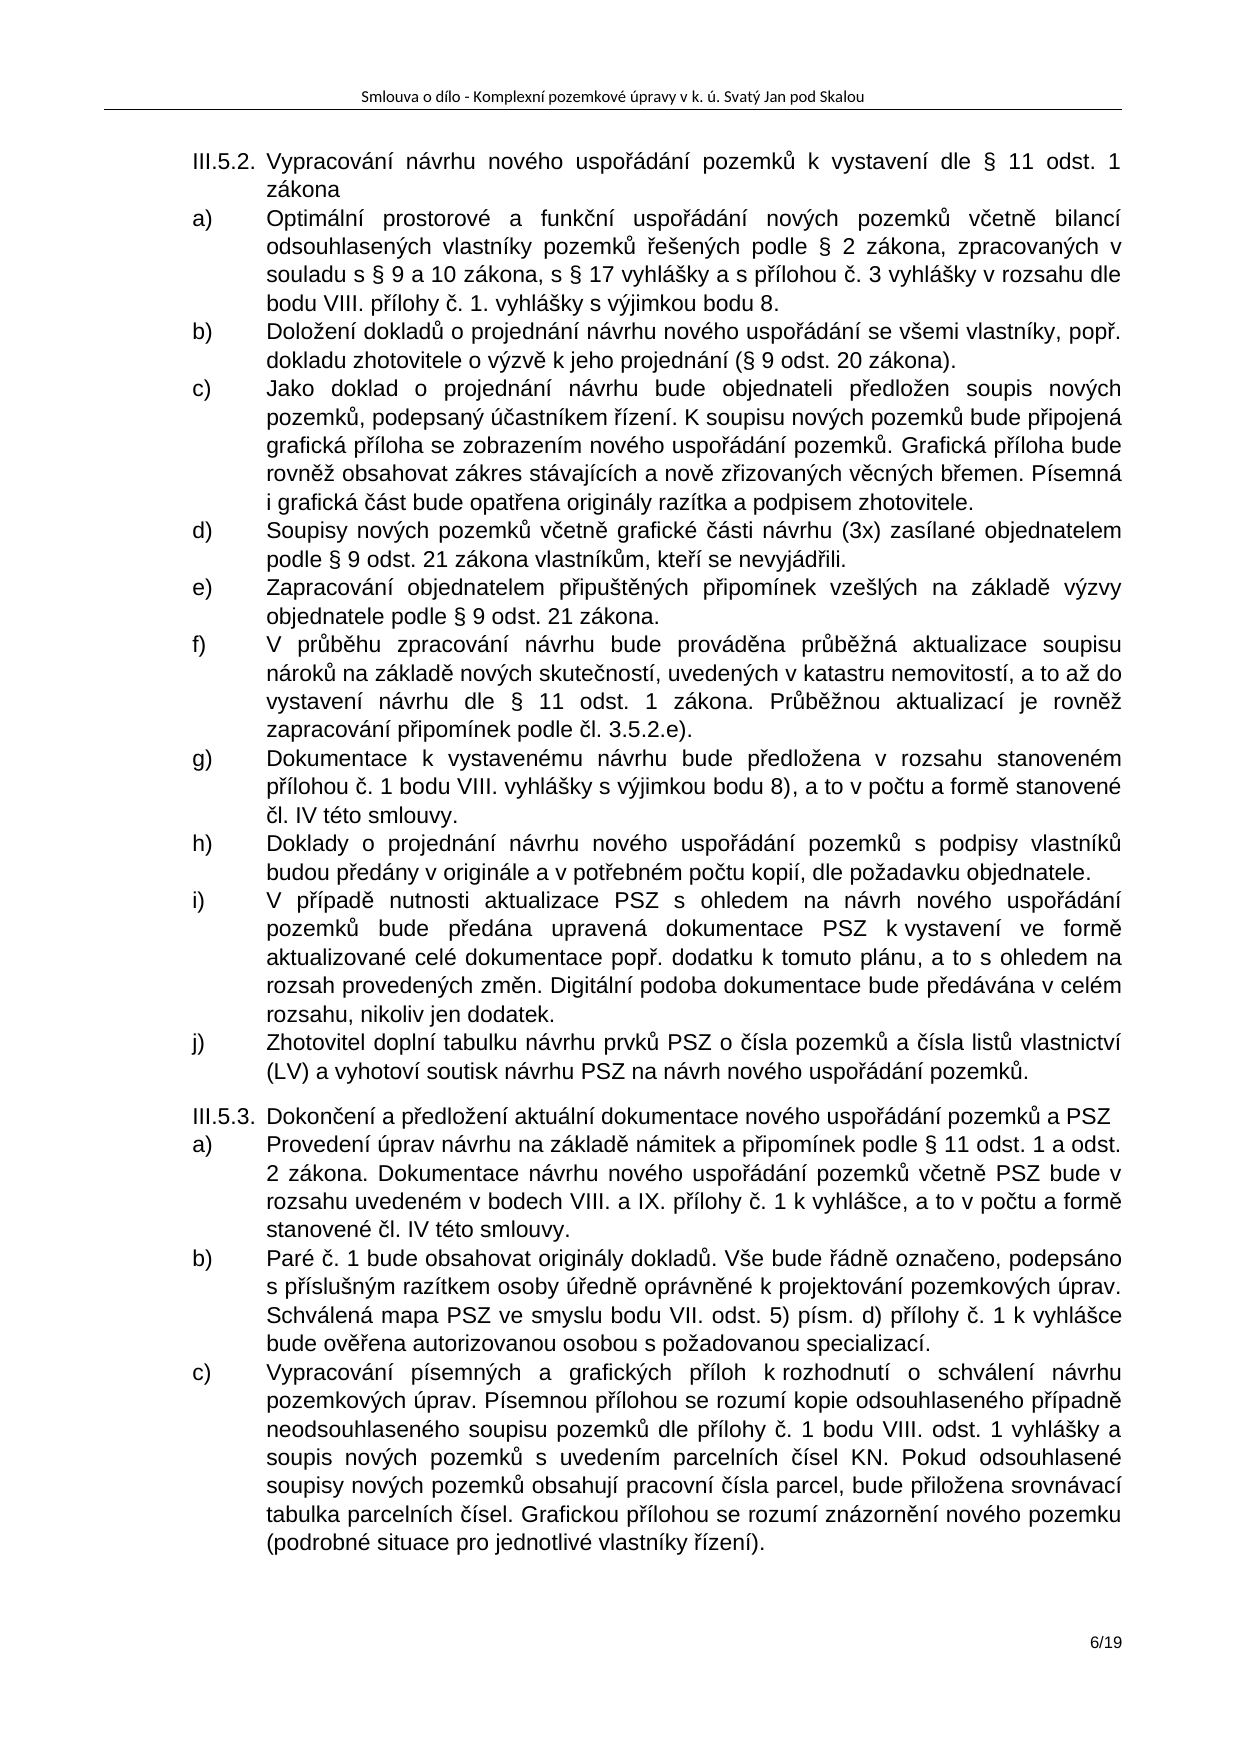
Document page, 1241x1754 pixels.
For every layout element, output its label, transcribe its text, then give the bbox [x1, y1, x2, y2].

text Vypracování návrhu nového uspořádání pozemků k vystavení dle § 11 odst. 1 zákona [192, 148, 1122, 202]
text Dokumentace k vystavenému návrhu bude předložena v rozsahu stanoveném přílohou č. 1 bodu VIII. vyhlášky s výjimkou bodu 8), a to v počtu a formě stanovené čl. IV této smlouvy. [192, 745, 1122, 828]
text Provedení úprav návrhu na základě námitek a připomínek podle § 11 odst. 1 a odst. 2 zákona. Dokumentace návrhu nového uspořádání pozemků včetně PSZ bude v rozsahu uvedeném v bodech VIII. a IX. přílohy č. 1 k vyhlášce, a to v počtu a formě stanovené čl. IV této smlouvy. [192, 1131, 1122, 1243]
text Jako doklad o projednání návrhu bude objednateli předložen soupis nových pozemků, podepsaný účastníkem řízení. K soupisu nových pozemků bude připojená grafická příloha se zobrazením nového uspořádání pozemků. Grafická příloha bude rovněž obsahovat zákres stávajících a nově zřizovaných věcných břemen. Písemná i grafická část bude opatřena originály razítka a podpisem zhotovitele. [192, 375, 1122, 515]
text Paré č. 1 bude obsahovat originály dokladů. Vše bude řádně označeno, podepsáno s příslušným razítkem osoby úředně oprávněné k projektování pozemkových úprav. Schválená mapa PSZ ve smyslu bodu VII. odst. 5) písm. d) přílohy č. 1 k vyhlášce bude ověřena autorizovanou osobou s požadovanou specializací. [192, 1245, 1122, 1357]
text V případě nutnosti aktualizace PSZ s ohledem na návrh nového uspořádání pozemků bude předána upravená dokumentace PSZ k vystavení ve formě aktualizované celé dokumentace popř. dodatku k tomuto plánu, a to s ohledem na rozsah provedených změn. Digitální podoba dokumentace bude předávána v celém rozsahu, nikoliv jen dodatek. [192, 887, 1122, 1027]
text Dokončení a předložení aktuální dokumentace nového uspořádání pozemků a PSZ [192, 1103, 1122, 1129]
text Optimální prostorové a funkční uspořádání nových pozemků včetně bilancí odsouhlasených vlastníky pozemků řešených podle § 2 zákona, zpracovaných v souladu s § 9 a 10 zákona, s § 17 vyhlášky a s přílohou č. 3 vyhlášky v rozsahu dle bodu VIII. přílohy č. 1. vyhlášky s výjimkou bodu 8. [192, 204, 1122, 316]
text Soupisy nových pozemků včetně grafické části návrhu (3x) zasílané objednatelem podle § 9 odst. 21 zákona vlastníkům, kteří se nevyjádřili. [192, 517, 1122, 572]
text Zapracování objednatelem připuštěných připomínek vzešlých na základě výzvy objednatele podle § 9 odst. 21 zákona. [192, 574, 1122, 629]
text V průběhu zpracování návrhu bude prováděna průběžná aktualizace soupisu nároků na základě nových skutečností, uvedených v katastru nemovitostí, a to až do vystavení návrhu dle § 11 odst. 1 zákona. Průběžnou aktualizací je rovněž zapracování připomínek podle čl. 3.5.2.e). [192, 631, 1122, 743]
text Doklady o projednání návrhu nového uspořádání pozemků s podpisy vlastníků budou předány v originále a v potřebném počtu kopií, dle požadavku objednatele. [192, 830, 1122, 885]
text Vypracování písemných a grafických příloh k rozhodnutí o schválení návrhu pozemkových úprav. Písemnou přílohou se rozumí kopie odsouhlaseného případně neodsouhlaseného soupisu pozemků dle přílohy č. 1 bodu VIII. odst. 1 vyhlášky a soupis nových pozemků s uvedením parcelních čísel KN. Pokud odsouhlasené soupisy nových pozemků obsahují pracovní čísla parcel, bude přiložena srovnávací tabulka parcelních čísel. Grafickou přílohou se rozumí znázornění nového pozemku (podrobné situace pro jednotlivé vlastníky řízení). [192, 1359, 1122, 1556]
text Doložení dokladů o projednání návrhu nového uspořádání se všemi vlastníky, popř. dokladu zhotovitele o výzvě k jeho projednání (§ 9 odst. 20 zákona). [192, 318, 1122, 373]
text Zhotovitel doplní tabulku návrhu prvků PSZ o čísla pozemků a čísla listů vlastnictví (LV) a vyhotoví soutisk návrhu PSZ na návrh nového uspořádání pozemků. [192, 1029, 1122, 1084]
